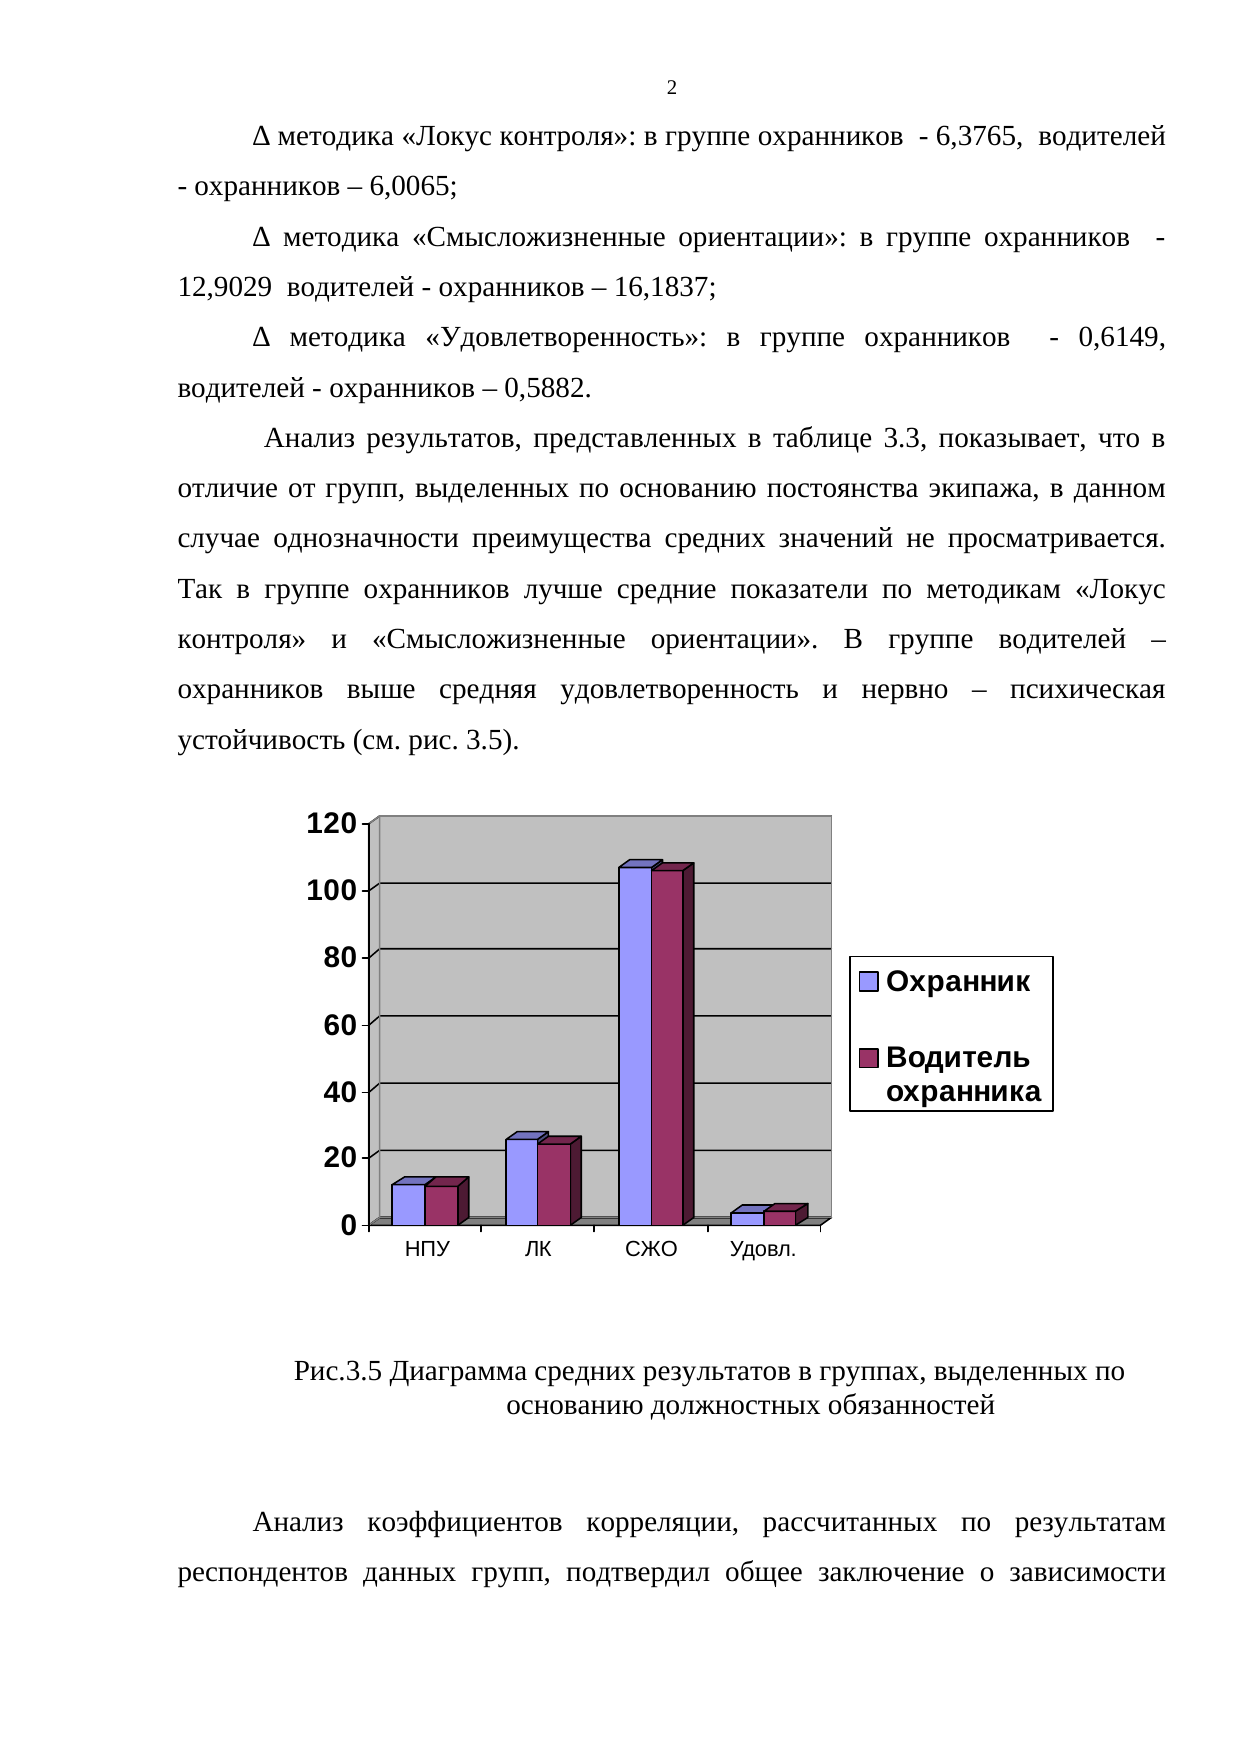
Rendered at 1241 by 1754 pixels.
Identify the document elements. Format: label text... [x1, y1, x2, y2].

text Рис.3.5 Диаграмма средних результатов в группах, выделенных по основанию должностных обязанностей [252, 1353, 1167, 1420]
text ∆ методика «Смысложизненные ориентации»: в группе охранников - 12,9029 водителей - охранников – 16,1837; [177, 219, 1167, 303]
text ∆ методика «Удовлетворенность»: в группе охранников - 0,6149, водителей - охранников – 0,5882. [177, 319, 1167, 403]
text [177, 1504, 1167, 1588]
text Анализ результатов, представленных в таблице 3.3, показывает, что в отличие от групп, выделенных по основанию постоянства экипажа, в данном случае однозначности преимущества средних значений не просматривается. Так в группе охранников лучше средние показатели по методикам «Локус контроля» и «Смысложизненные ориентации». В группе водителей – охранников выше средняя удовлетворенность и нервно – психическая устойчивость (см. рис. 3.5). [177, 420, 1167, 755]
text ∆ методика «Локус контроля»: в группе охранников - 6,3765, водителей - охранников – 6,0065; [177, 118, 1167, 202]
